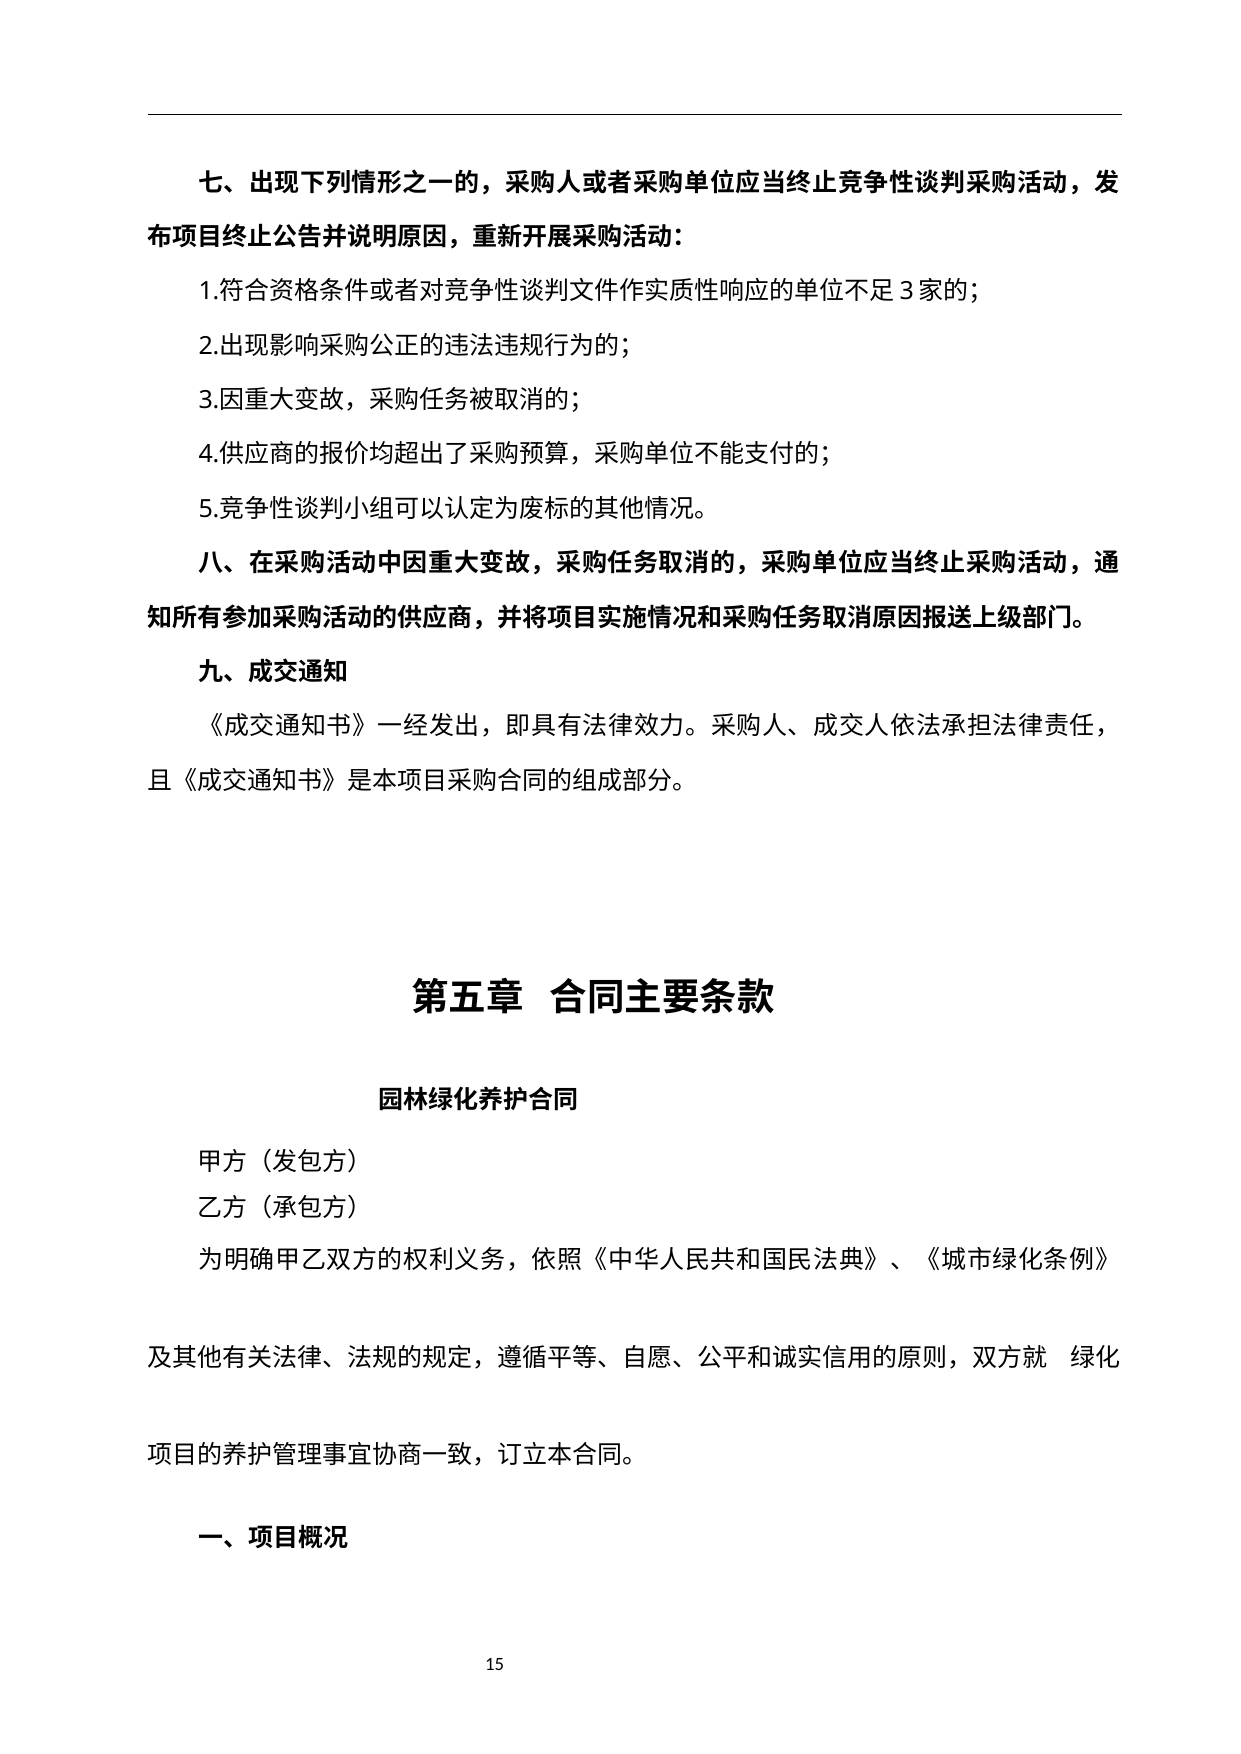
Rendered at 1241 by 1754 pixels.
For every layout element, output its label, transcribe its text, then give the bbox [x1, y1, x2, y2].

text 3.因重大变故，采购任务被取消的； [148, 379, 1122, 416]
text 七、出现下列情形之一的，采购人或者采购单位应当终止竞争性谈判采购活动，发布项目终止公告并说明原因，重新开展采购活动： [148, 162, 1122, 253]
text 2.出现影响采购公正的违法违规行为的； [148, 325, 1122, 361]
text 1.符合资格条件或者对竞争性谈判文件作实质性响应的单位不足3家的； [148, 271, 1122, 307]
text 4.供应商的报价均超出了采购预算，采购单位不能支付的； [148, 434, 1122, 470]
text 第五章 合同主要条款 [148, 962, 1122, 1027]
text 八、在采购活动中因重大变故，采购任务取消的，采购单位应当终止采购活动，通知所有参加采购活动的供应商，并将项目实施情况和采购任务取消原因报送上级部门。 [148, 543, 1122, 633]
text 乙方（承包方） [148, 1179, 1122, 1225]
text 《成交通知书》一经发出，即具有法律效力。采购人、成交人依法承担法律责任，且《成交通知书》是本项目采购合同的组成部分。 [148, 706, 1122, 796]
text 一、项目概况 [148, 1503, 1122, 1568]
text 园林绿化养护合同 [148, 1079, 1122, 1115]
text 甲方（发包方） [148, 1133, 1122, 1179]
text 为明确甲乙双方的权利义务，依照《中华人民共和国民法典》、《城市绿化条例》及其他有关法律、法规的规定，遵循平等、自愿、公平和诚实信用的原则，双方就 绿化项目的养护管理事宜协商一致，订立本合同。 [148, 1225, 1122, 1485]
text 九、成交通知 [148, 651, 1122, 688]
text 5.竞争性谈判小组可以认定为废标的其他情况。 [148, 488, 1122, 524]
